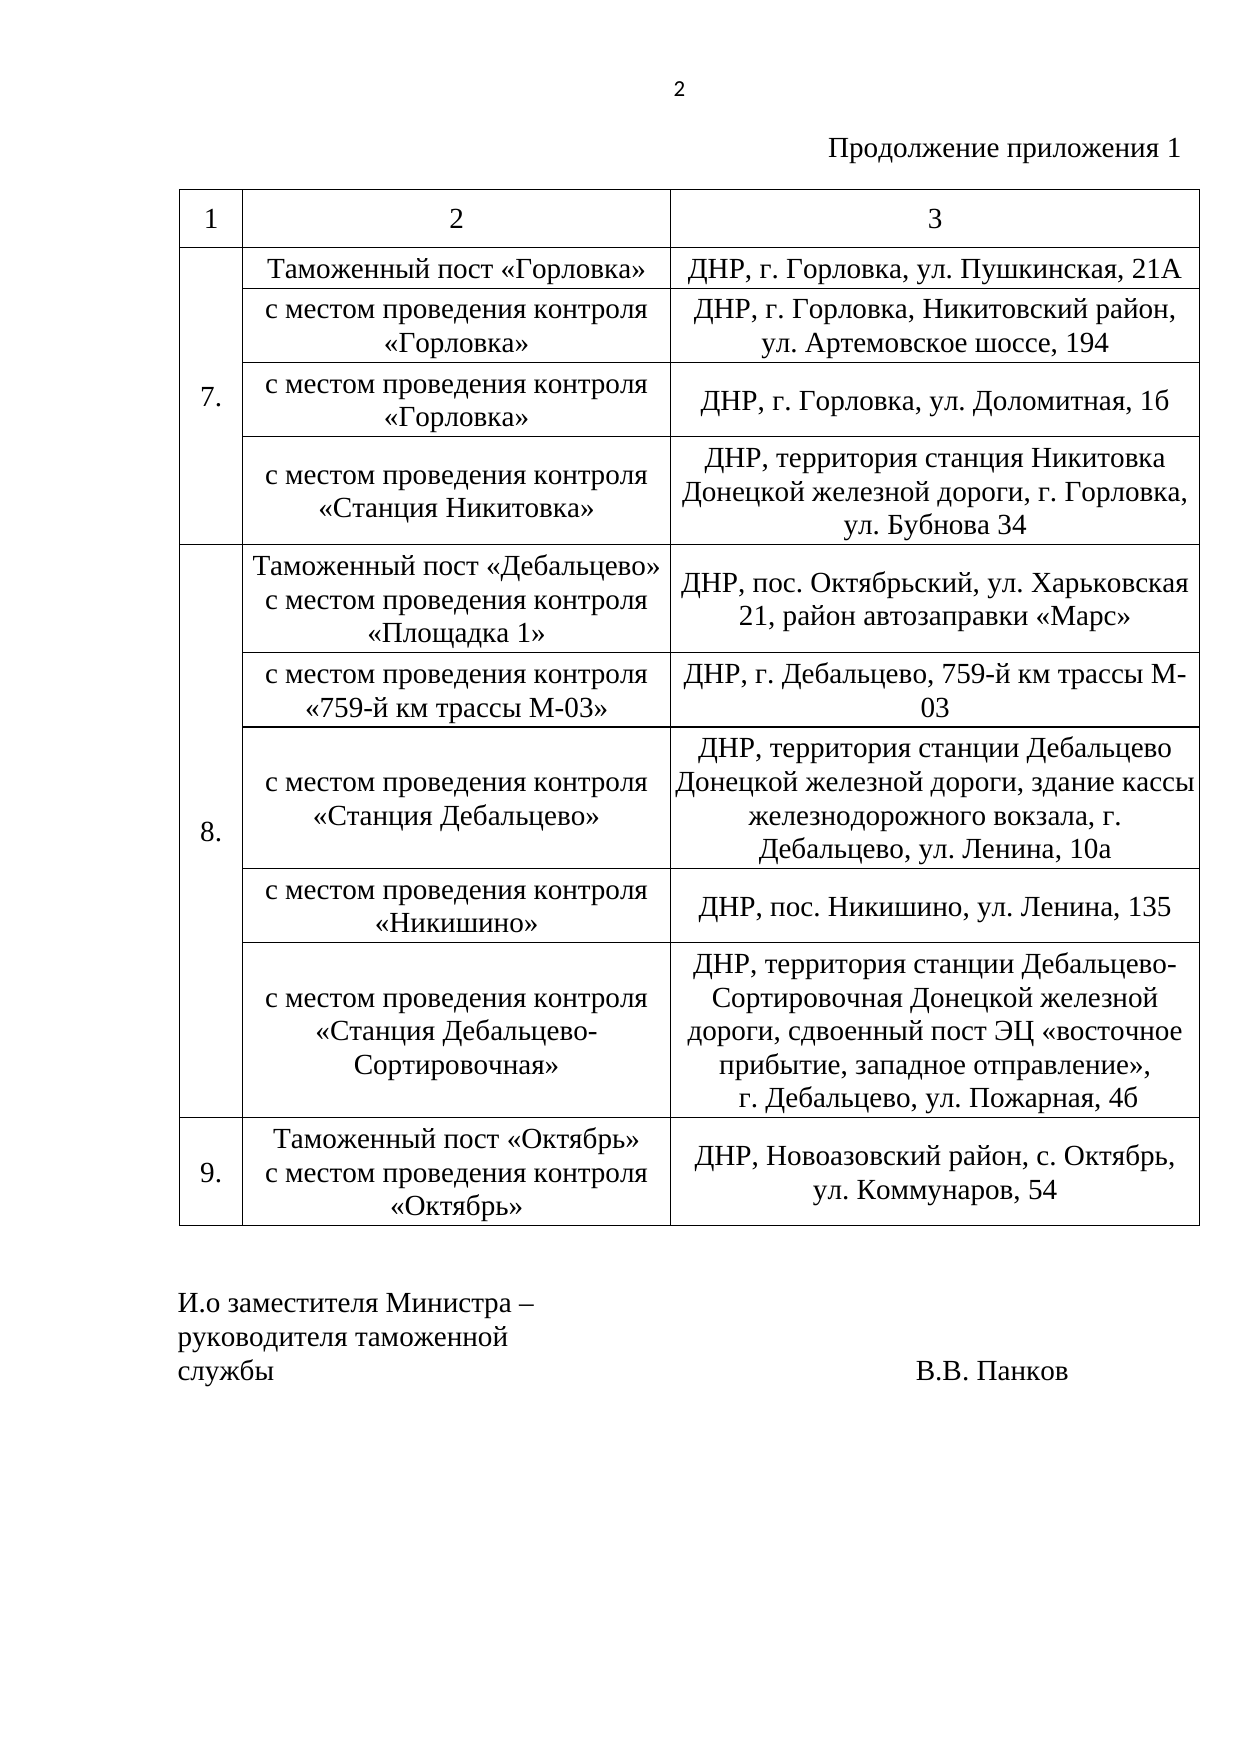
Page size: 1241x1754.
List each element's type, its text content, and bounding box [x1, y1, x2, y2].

table_header 1 [180, 190, 242, 247]
table_cell с местом проведения контроля «Станция Дебальцево» [243, 728, 670, 868]
table_cell ДНР, г. Дебальцево, 759-й км трассы М-03 [671, 653, 1199, 726]
text руководителя таможенной [177, 1319, 1181, 1353]
table_cell ДНР, территория станции Дебальцево-Сортировочная Донецкой железной дороги, сдвоенный пост ЭЦ «восточное прибытие, западное отправление», г. Дебальцево, ул. Пожарная, 4б [671, 943, 1199, 1117]
table_cell ДНР, пос. Никишино, ул. Ленина, 135 [671, 869, 1199, 942]
table_cell с местом проведения контроля «759-й км трассы М-03» [243, 653, 670, 726]
table_cell 7. [180, 248, 242, 544]
table_cell c местом проведения контроля «Станция Никитовка» [243, 437, 670, 544]
table_header 2 [243, 190, 670, 247]
table_cell ДНР, территория станция Никитовка Донецкой железной дороги, г. Горловка, ул. Бубнова 34 [671, 437, 1199, 544]
table_cell Таможенный пост «Дебальцево» с местом проведения контроля «Площадка 1» [243, 545, 670, 652]
table_cell с местом проведения контроля «Станция Дебальцево-Сортировочная» [243, 943, 670, 1117]
table_cell 8. [180, 545, 242, 1117]
table_cell Таможенный пост «Горловка» [243, 248, 670, 287]
table_cell ДНР, г. Горловка, ул. Доломитная, 1б [671, 363, 1199, 436]
text службы В.В. Панков [177, 1353, 1181, 1386]
table_cell с местом проведения контроля «Горловка» [243, 363, 670, 436]
table_cell с местом проведения контроля «Никишино» [243, 869, 670, 942]
table_cell ДНР, Новоазовский район, с. Октябрь, ул. Коммунаров, 54 [671, 1118, 1199, 1225]
table_cell с местом проведения контроля «Горловка» [243, 289, 670, 362]
table_cell Таможенный пост «Октябрь» с местом проведения контроля «Октябрь» [243, 1118, 670, 1225]
table_header 3 [671, 190, 1199, 247]
table_cell 9. [180, 1118, 242, 1225]
table_cell ДНР, территория станции Дебальцево Донецкой железной дороги, здание кассы железнодорожного вокзала, г. Дебальцево, ул. Ленина, 10а [671, 728, 1199, 868]
text Продолжение приложения 1 [177, 130, 1181, 163]
table_cell ДНР, г. Горловка, ул. Пушкинская, 21А [671, 248, 1199, 287]
table_cell ДНР, пос. Октябрьский, ул. Харьковская 21, район автозаправки «Марс» [671, 545, 1199, 652]
table_cell ДНР, г. Горловка, Никитовский район, ул. Артемовское шоссе, 194 [671, 289, 1199, 362]
text И.о заместителя Министра – [177, 1286, 1181, 1319]
